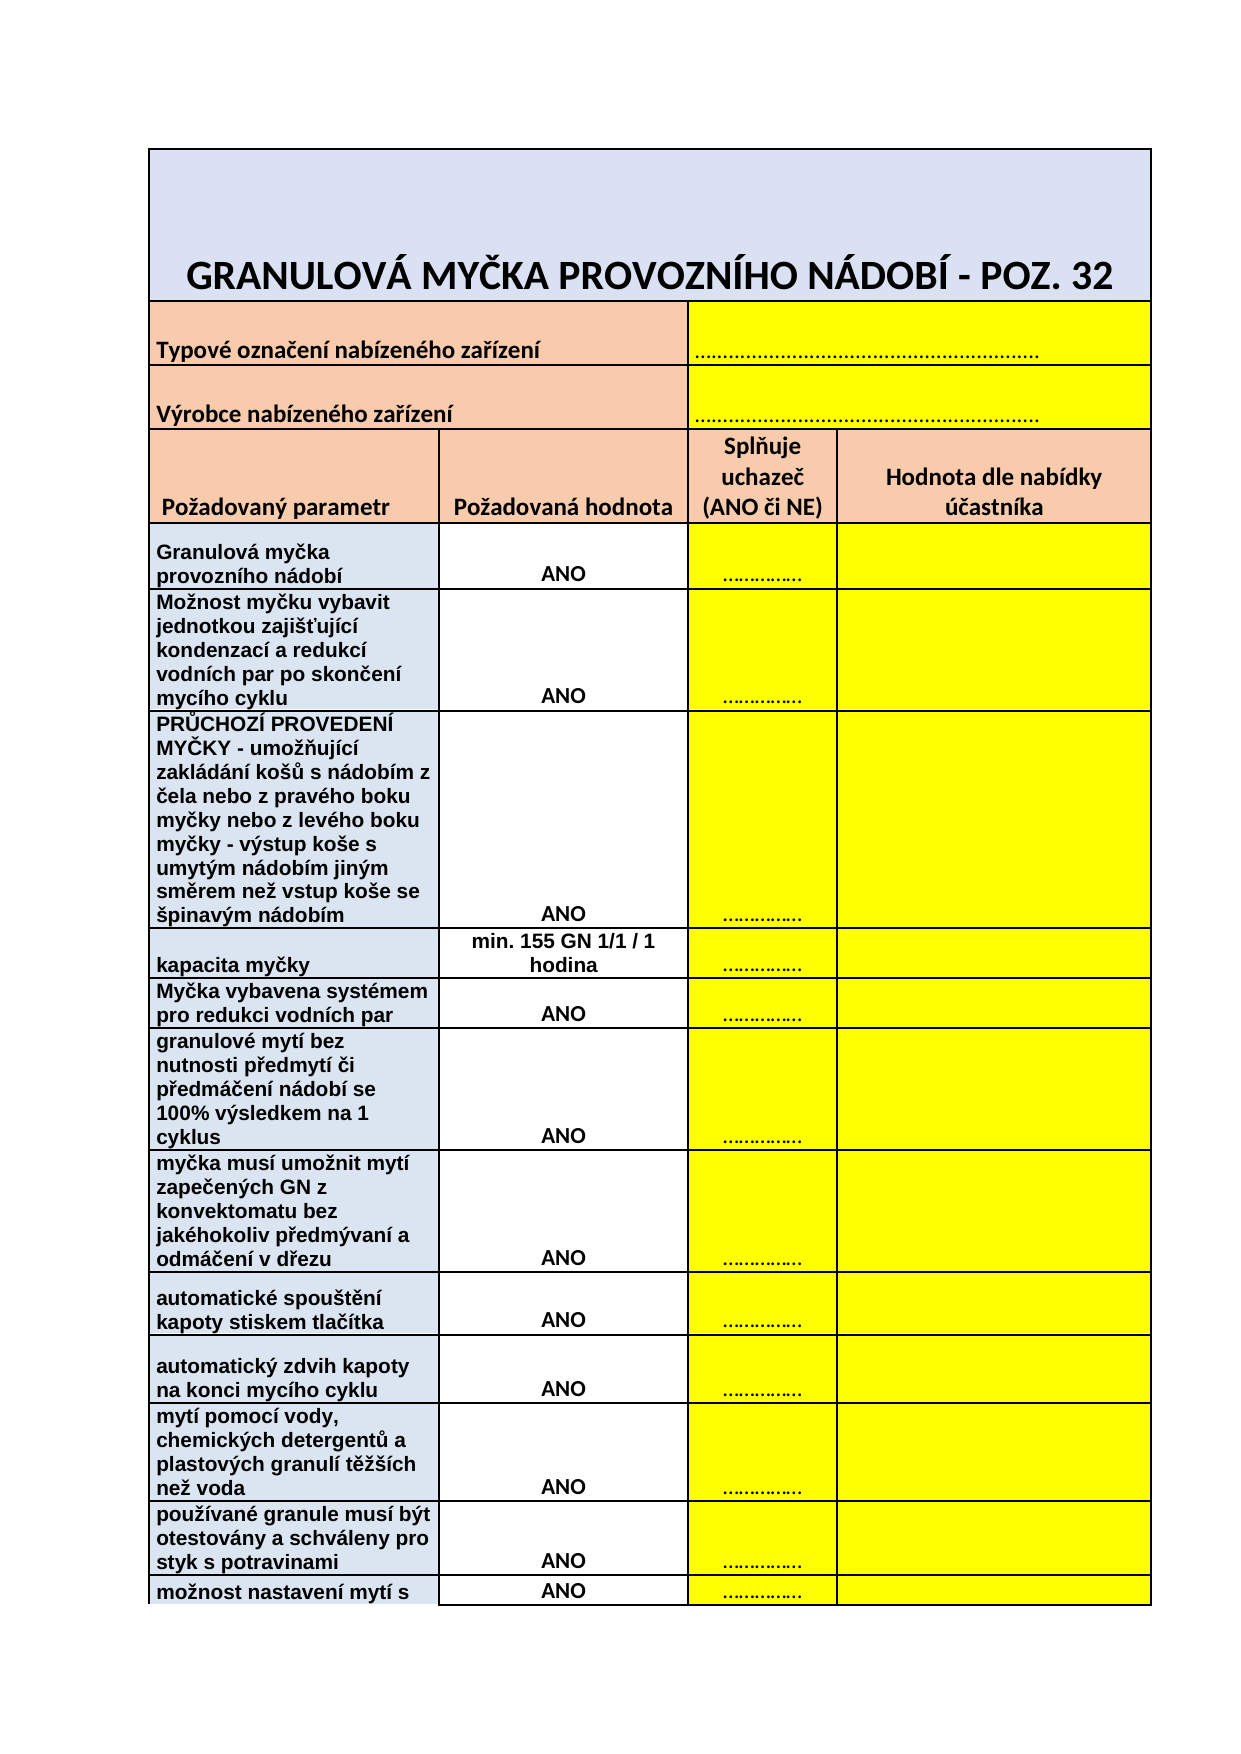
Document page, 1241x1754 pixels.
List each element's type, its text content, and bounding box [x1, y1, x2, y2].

table_cell myčka musí umožnit mytí zapečených GN z konvektomatu bez jakéhokoliv předmývaní a odmáčení v dřezu [150, 1151, 438, 1271]
table_cell min. 155 GN 1/1 / 1 hodina [440, 929, 687, 977]
table_cell ANO [440, 1576, 687, 1604]
table_cell kapacita myčky [150, 929, 438, 977]
table_cell Požadovaná hodnota [440, 430, 687, 522]
table_cell ANO [440, 1273, 687, 1333]
table_cell [838, 979, 1150, 1027]
table_cell …………… [689, 590, 836, 709]
table_cell [838, 524, 1150, 588]
table_cell [838, 1576, 1150, 1604]
table_cell granulové mytí bez nutnosti předmytí či předmáčení nádobí se 100% výsledkem na 1 cyklus [150, 1029, 438, 1149]
table_cell používané granule musí být otestovány a schváleny pro styk s potravinami [150, 1502, 438, 1574]
table_cell ANO [440, 1404, 687, 1500]
table_cell ANO [440, 1502, 687, 1574]
table_cell …………… [689, 1151, 836, 1271]
table_cell …………… [689, 1576, 836, 1604]
table_cell automatické spouštění kapoty stiskem tlačítka [150, 1273, 438, 1333]
table_cell Hodnota dle nabídky účastníka [838, 430, 1150, 522]
table_cell [838, 929, 1150, 977]
table_cell mytí pomocí vody, chemických detergentů a plastových granulí těžších než voda [150, 1404, 438, 1500]
table_header GRANULOVÁ MYČKA PROVOZNÍHO NÁDOBÍ - POZ. 32 [150, 150, 1150, 300]
table_cell …………… [689, 979, 836, 1027]
table_cell …………… [689, 1336, 836, 1402]
table_cell Možnost myčku vybavit jednotkou zajišťující kondenzací a redukcí vodních par po skončení mycího cyklu [150, 590, 438, 709]
table_cell …………… [689, 1502, 836, 1574]
table_cell ANO [440, 590, 687, 709]
table_cell [838, 712, 1150, 927]
table_cell [838, 1151, 1150, 1271]
table_cell Splňuje uchazeč (ANO či NE) [689, 430, 836, 522]
table_cell automatický zdvih kapoty na konci mycího cyklu [150, 1336, 438, 1402]
table_cell ANO [440, 1151, 687, 1271]
table_cell PRŮCHOZÍ PROVEDENÍ MYČKY - umožňující zakládání košů s nádobím z čela nebo z pravého boku myčky nebo z levého boku myčky - výstup koše s umytým nádobím jiným směrem než vstup koše se špinavým nádobím [150, 712, 438, 927]
table_cell ANO [440, 712, 687, 927]
table_cell …………… [689, 1273, 836, 1333]
table_cell [838, 590, 1150, 709]
table_cell ANO [440, 524, 687, 588]
table_cell Granulová myčka provozního nádobí [150, 524, 438, 588]
table_cell [838, 1273, 1150, 1333]
table_cell Myčka vybavena systémem pro redukci vodních par [150, 979, 438, 1027]
table_cell ANO [440, 1029, 687, 1149]
table_cell …………… [689, 1404, 836, 1500]
table_cell …………… [689, 712, 836, 927]
table_cell ANO [440, 1336, 687, 1402]
table_cell …......................................................... [689, 366, 1150, 428]
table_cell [150, 1576, 438, 1604]
table_cell [838, 1336, 1150, 1402]
table_cell Výrobce nabízeného zařízení [150, 366, 687, 428]
table_cell …………… [689, 524, 836, 588]
table_cell Požadovaný parametr [150, 430, 438, 522]
table_cell ANO [440, 979, 687, 1027]
table_cell Typové označení nabízeného zařízení [150, 302, 687, 364]
table_cell [838, 1029, 1150, 1149]
table_cell …………… [689, 929, 836, 977]
table_cell [838, 1404, 1150, 1500]
table_cell [838, 1502, 1150, 1574]
table_cell …......................................................... [689, 302, 1150, 364]
table_cell …………… [689, 1029, 836, 1149]
